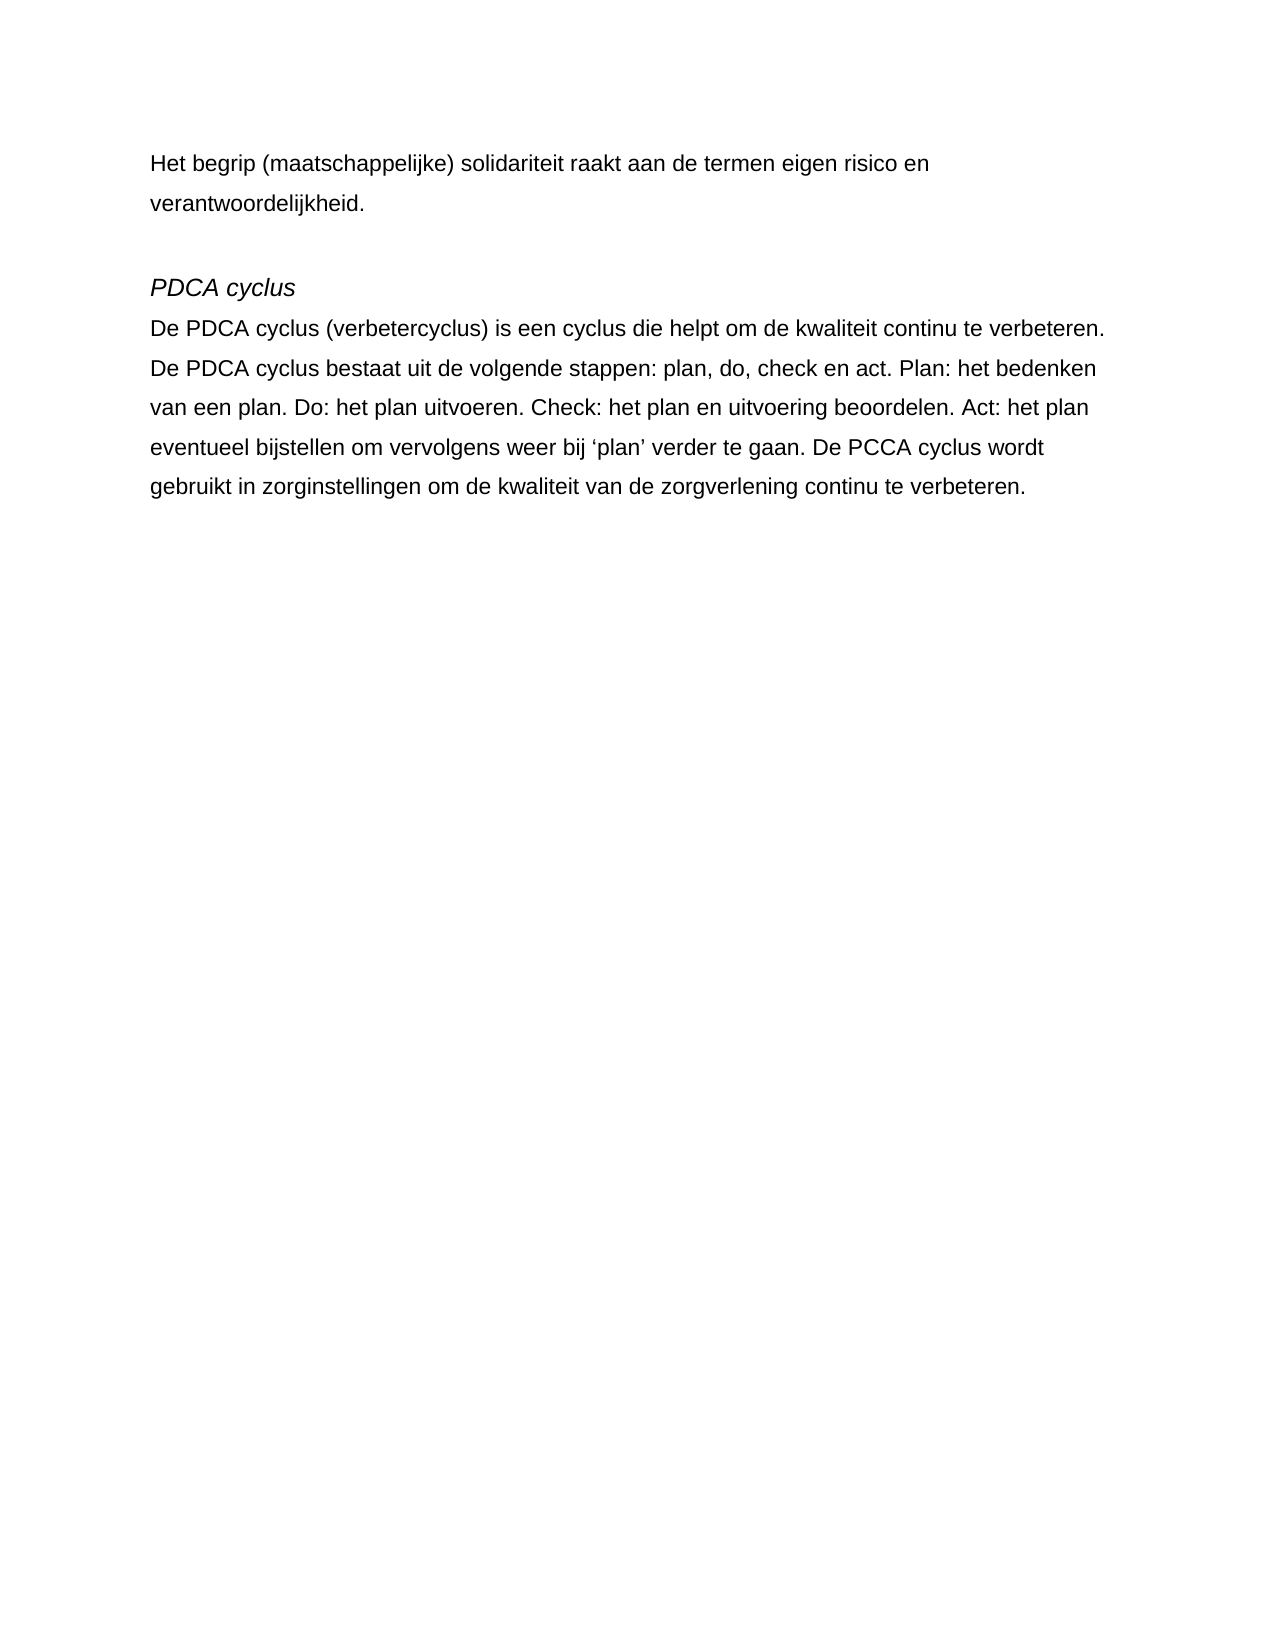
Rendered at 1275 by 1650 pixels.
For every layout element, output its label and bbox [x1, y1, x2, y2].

text [150, 150, 1125, 499]
